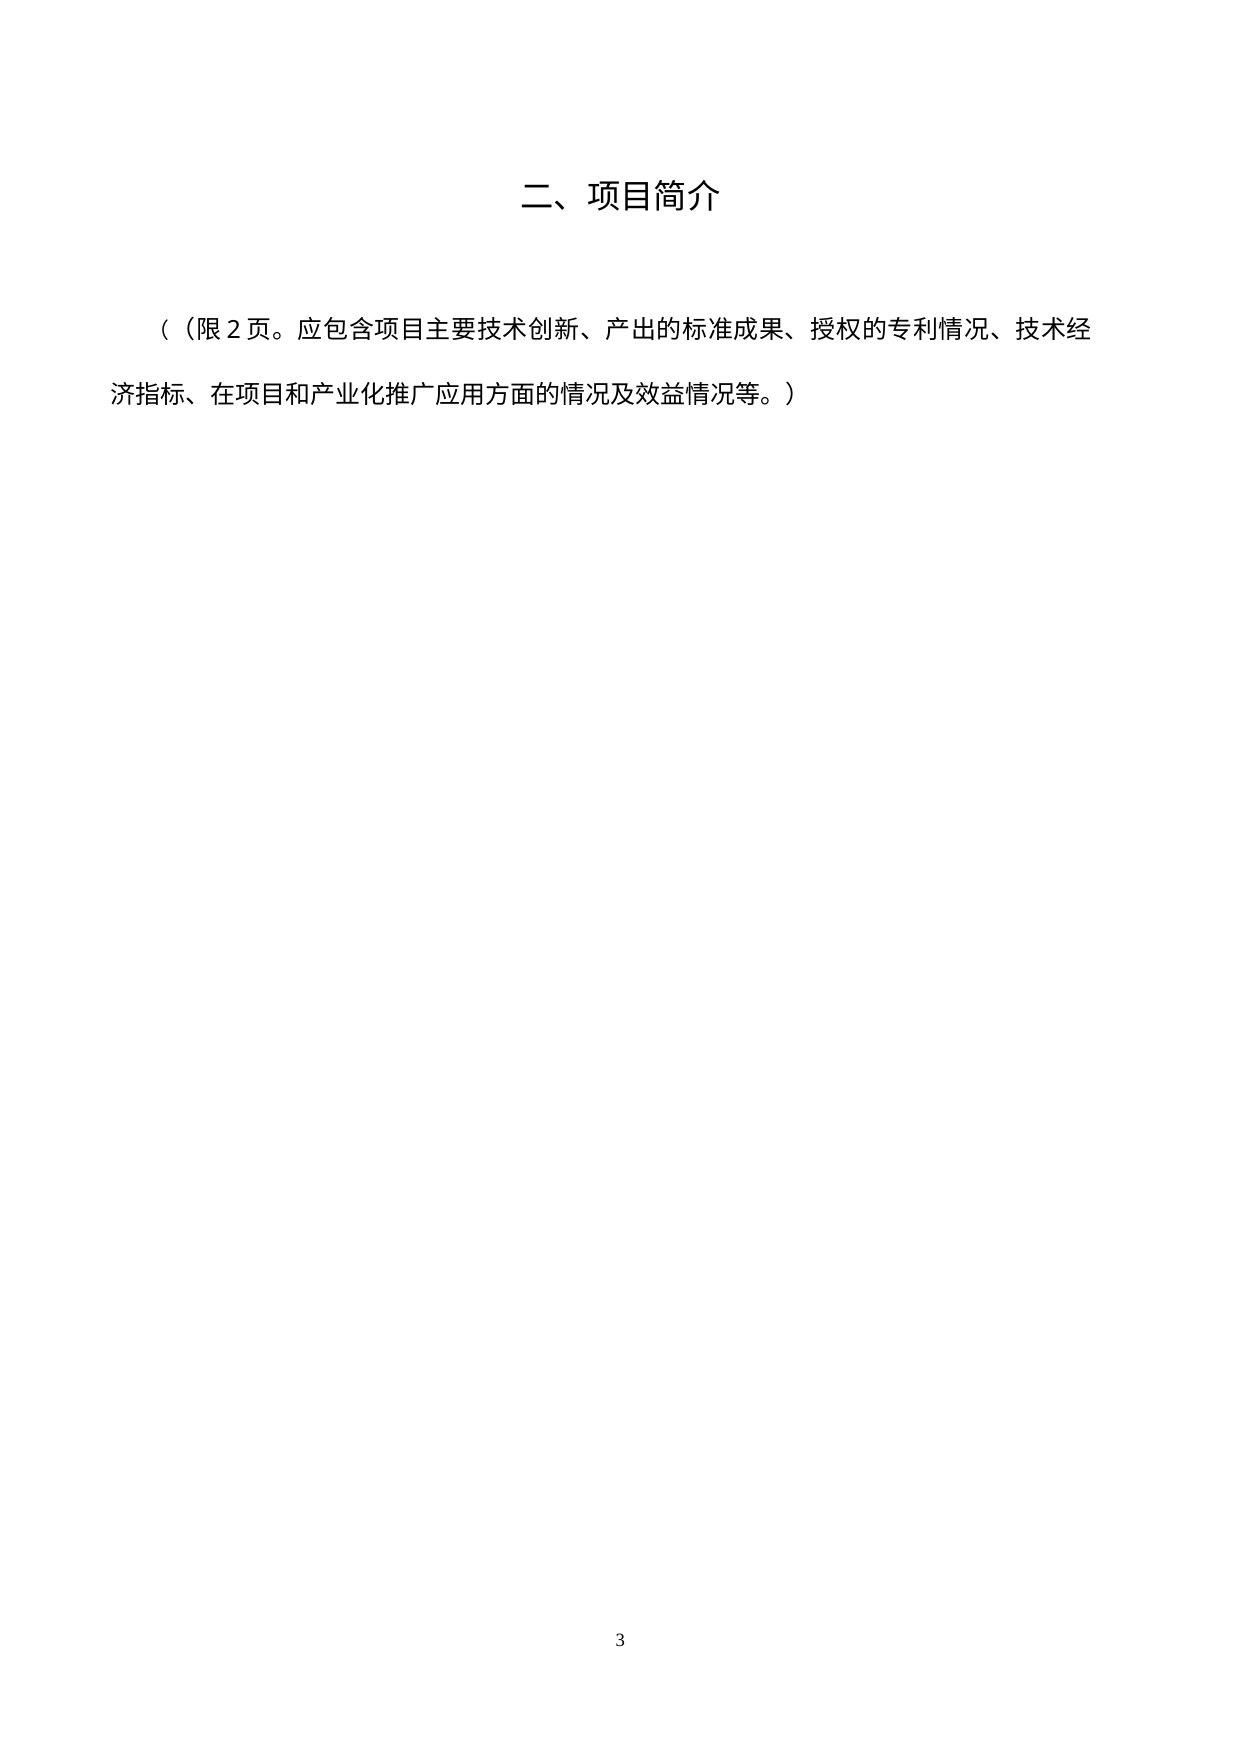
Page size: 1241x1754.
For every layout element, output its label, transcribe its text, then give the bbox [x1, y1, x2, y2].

subtitle 二、项目简介 [148, 162, 1092, 227]
text （（限2页。应包含项目主要技术创新、产出的标准成果、授权的专利情况、技术经济指标、在项目和产业化推广应用方面的情况及效益情况等。） [111, 295, 1092, 457]
